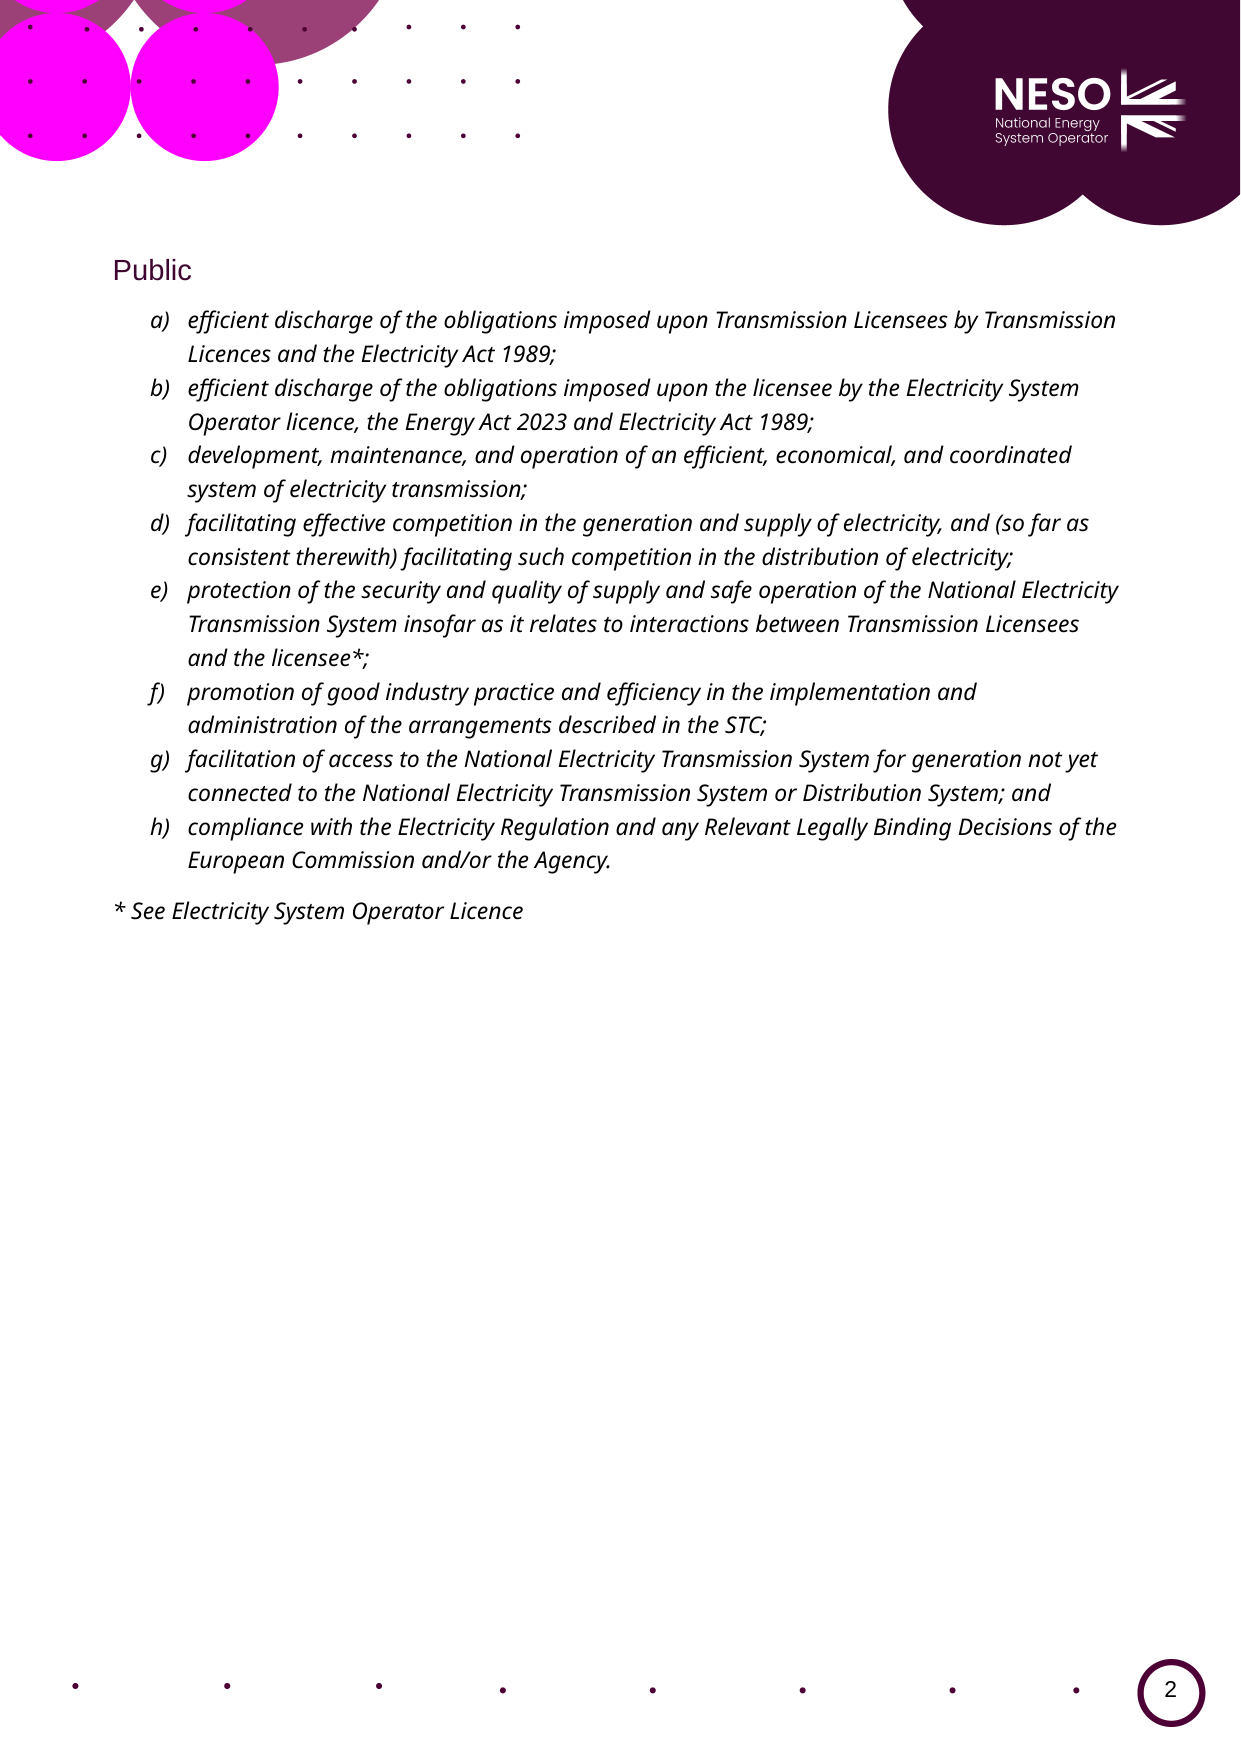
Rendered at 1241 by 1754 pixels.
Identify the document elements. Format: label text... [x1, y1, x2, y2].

list promotion of good industry practice and efficiency in the implementation and administration of the arrangements described in the STC; [150, 676, 1128, 741]
list facilitating effective competition in the generation and supply of electricity, and (so far as consistent therewith) facilitating such competition in the distribution of electricity; [150, 507, 1128, 572]
list efficient discharge of the obligations imposed upon the licensee by the Electricity System Operator licence, the Energy Act 2023 and Electricity Act 1989; [150, 372, 1128, 437]
text * See Electricity System Operator Licence [112, 895, 1128, 926]
list facilitation of access to the National Electricity Transmission System for generation not yet connected to the National Electricity Transmission System or Distribution System; and [150, 743, 1128, 808]
list development, maintenance, and operation of an efficient, economical, and coordinated system of electricity transmission; [150, 439, 1128, 504]
list compliance with the Electricity Regulation and any Relevant Legally Binding Decisions of the European Commission and/or the Agency. [150, 811, 1128, 876]
picture [0, 0, 1241, 1754]
list protection of the security and quality of supply and safe operation of the National Electricity Transmission System insofar as it relates to interactions between Transmission Licensees and the licensee*; [150, 574, 1128, 673]
list efficient discharge of the obligations imposed upon Transmission Licensees by Transmission Licences and the Electricity Act 1989; [150, 304, 1128, 369]
